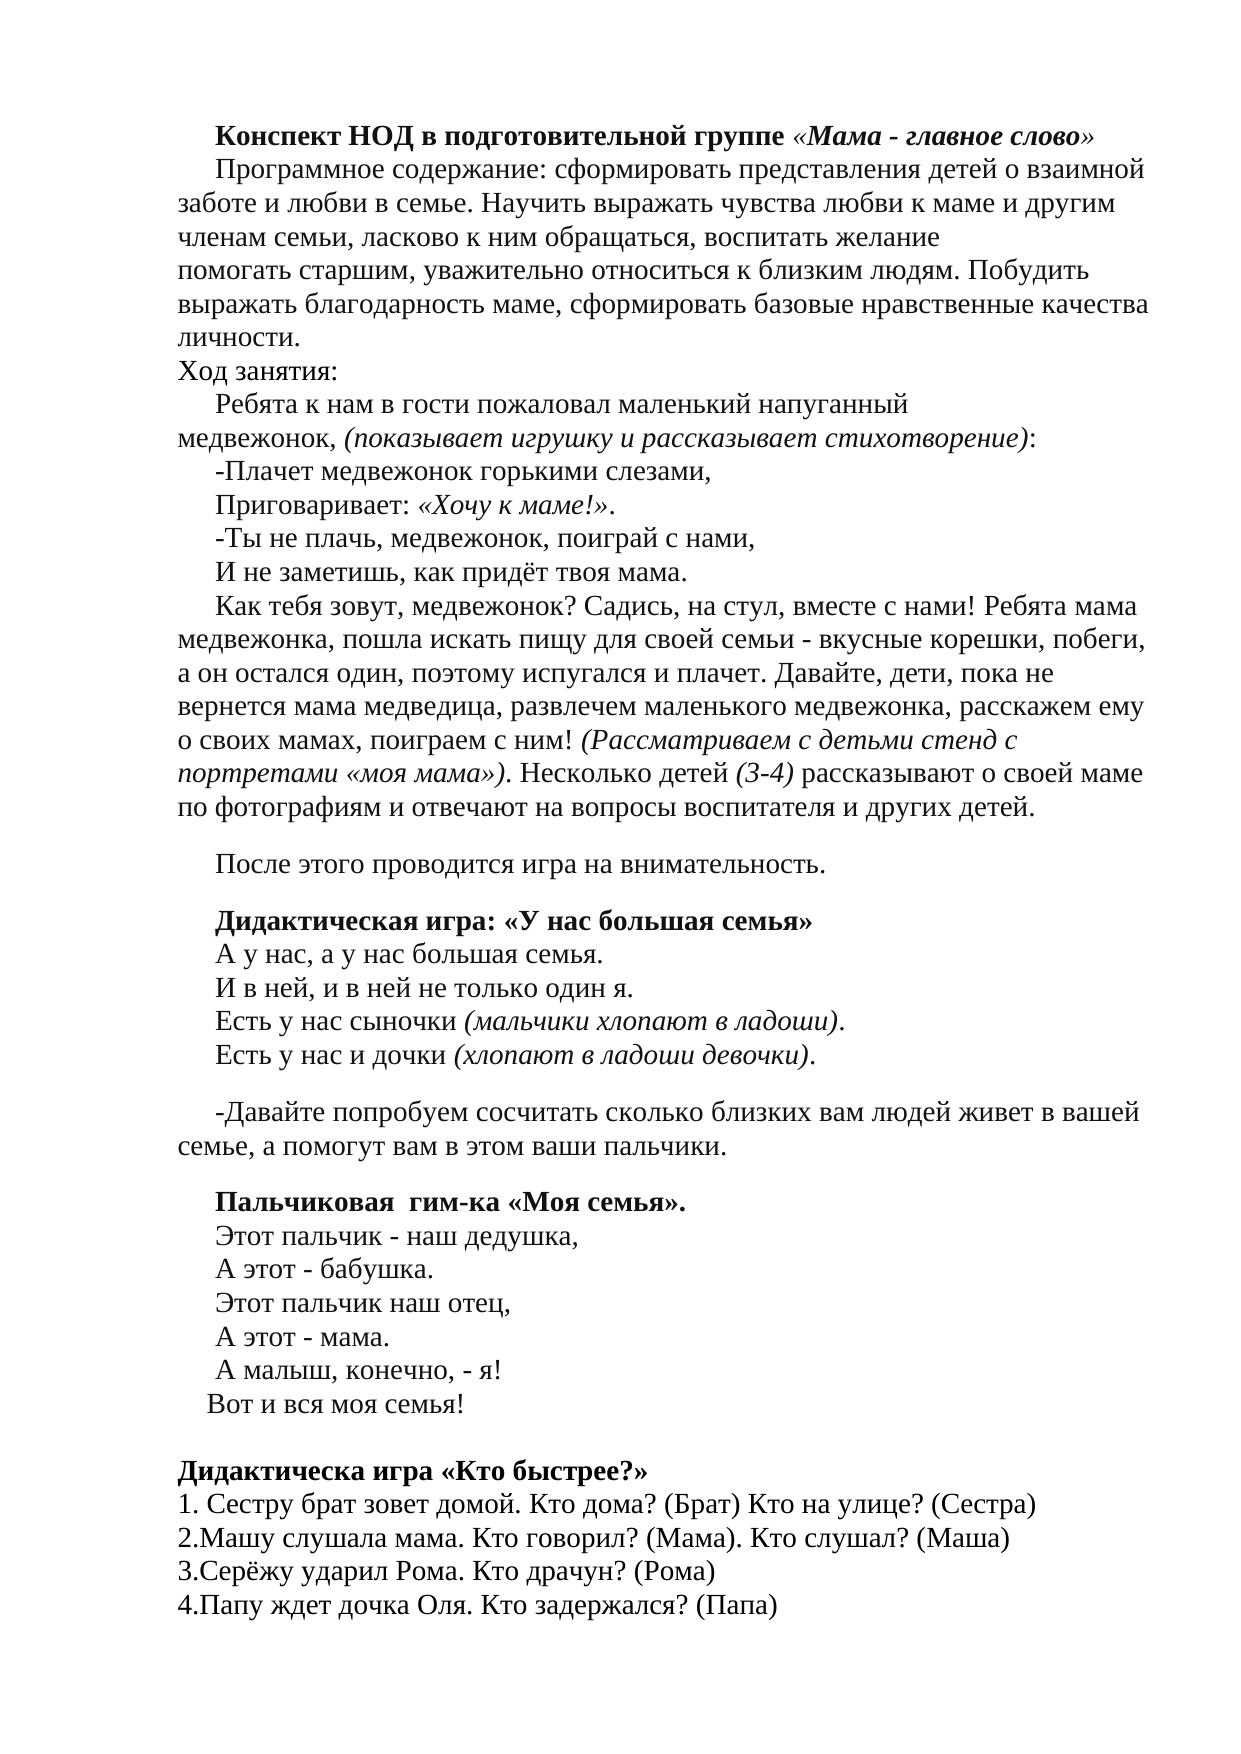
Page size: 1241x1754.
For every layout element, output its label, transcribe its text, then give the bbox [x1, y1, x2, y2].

text А этот - бабушка. [177, 1252, 1152, 1285]
text Ход занятия: [177, 353, 1152, 386]
text После этого проводится игра на внимательность. [177, 846, 1152, 879]
text 3.Серёжу ударил Рома. Кто драчун? (Рома) [177, 1553, 1152, 1587]
text -Ты не плачь, медвежонок, поиграй с нами, [177, 521, 1152, 554]
text -Давайте попробуем сосчитать сколько близких вам людей живет в вашей семье, а помогут вам в этом ваши пальчики. [177, 1094, 1152, 1161]
text 1. Сестру брат зовет домой. Кто дома? (Брат) Кто на улице? (Сестра) [177, 1486, 1152, 1520]
text А у нас, а у нас большая семья. [177, 936, 1152, 970]
text 2.Машу слушала мама. Кто говорил? (Мама). Кто слушал? (Маша) [177, 1520, 1152, 1553]
text -Плачет медвежонок горькими слезами, [177, 453, 1152, 487]
text И в ней, и в ней не только один я. [177, 970, 1152, 1003]
text Ребята к нам в гости пожаловал маленький напуганный медвежонок, (показывает игрушку и рассказывает стихотворение): [177, 386, 1152, 453]
text Есть у нас и дочки (хлопают в ладоши девочки). [177, 1037, 1152, 1071]
text Как тебя зовут, медвежонок? Садись, на стул, вместе с нами! Ребята мама медвежонка, пошла искать пищу для своей семьи - вкусные корешки, побеги, а он остался один, поэтому испугался и плачет. Давайте, дети, пока не вернется мама медведица, развлечем маленького медвежонка, расскажем ему о своих мамах, поиграем с ним! (Рассматриваем с детьми стенд с портретами «моя мама»). Несколько детей (3-4) рассказывают о своей маме по фотографиям и отвечают на вопросы воспитателя и других детей. [177, 588, 1152, 822]
text Приговаривает: «Хочу к маме!». [177, 487, 1152, 521]
text Этот пальчик - наш дедушка, [177, 1218, 1152, 1252]
text И не заметишь, как придёт твоя мама. [177, 554, 1152, 588]
text Вот и вся моя семья! [177, 1386, 1152, 1419]
text Конспект НОД в подготовительной группе «Мама - главное слово» [177, 118, 1152, 152]
text 4.Папу ждет дочка Оля. Кто задержался? (Папа) [177, 1587, 1152, 1621]
text Этот пальчик наш отец, [177, 1285, 1152, 1319]
text Дидактическая игра: «У нас большая семья» [177, 903, 1152, 936]
text А малыш, конечно, - я! [177, 1352, 1152, 1386]
text Дидактическа игра «Кто быстрее?» [177, 1419, 1152, 1486]
text Есть у нас сыночки (мальчики хлопают в ладоши). [177, 1003, 1152, 1037]
text Программное содержание: сформировать представления детей о взаимной заботе и любви в семье. Научить выражать чувства любви к маме и другим членам семьи, ласково к ним обращаться, воспитать желание помогать старшим, уважительно относиться к близким людям. Побудить выражать благодарность маме, сформировать базовые нравственные качества личности. [177, 152, 1152, 353]
text А этот - мама. [177, 1319, 1152, 1352]
text Пальчиковая гим-ка «Моя семья». [177, 1184, 1152, 1218]
